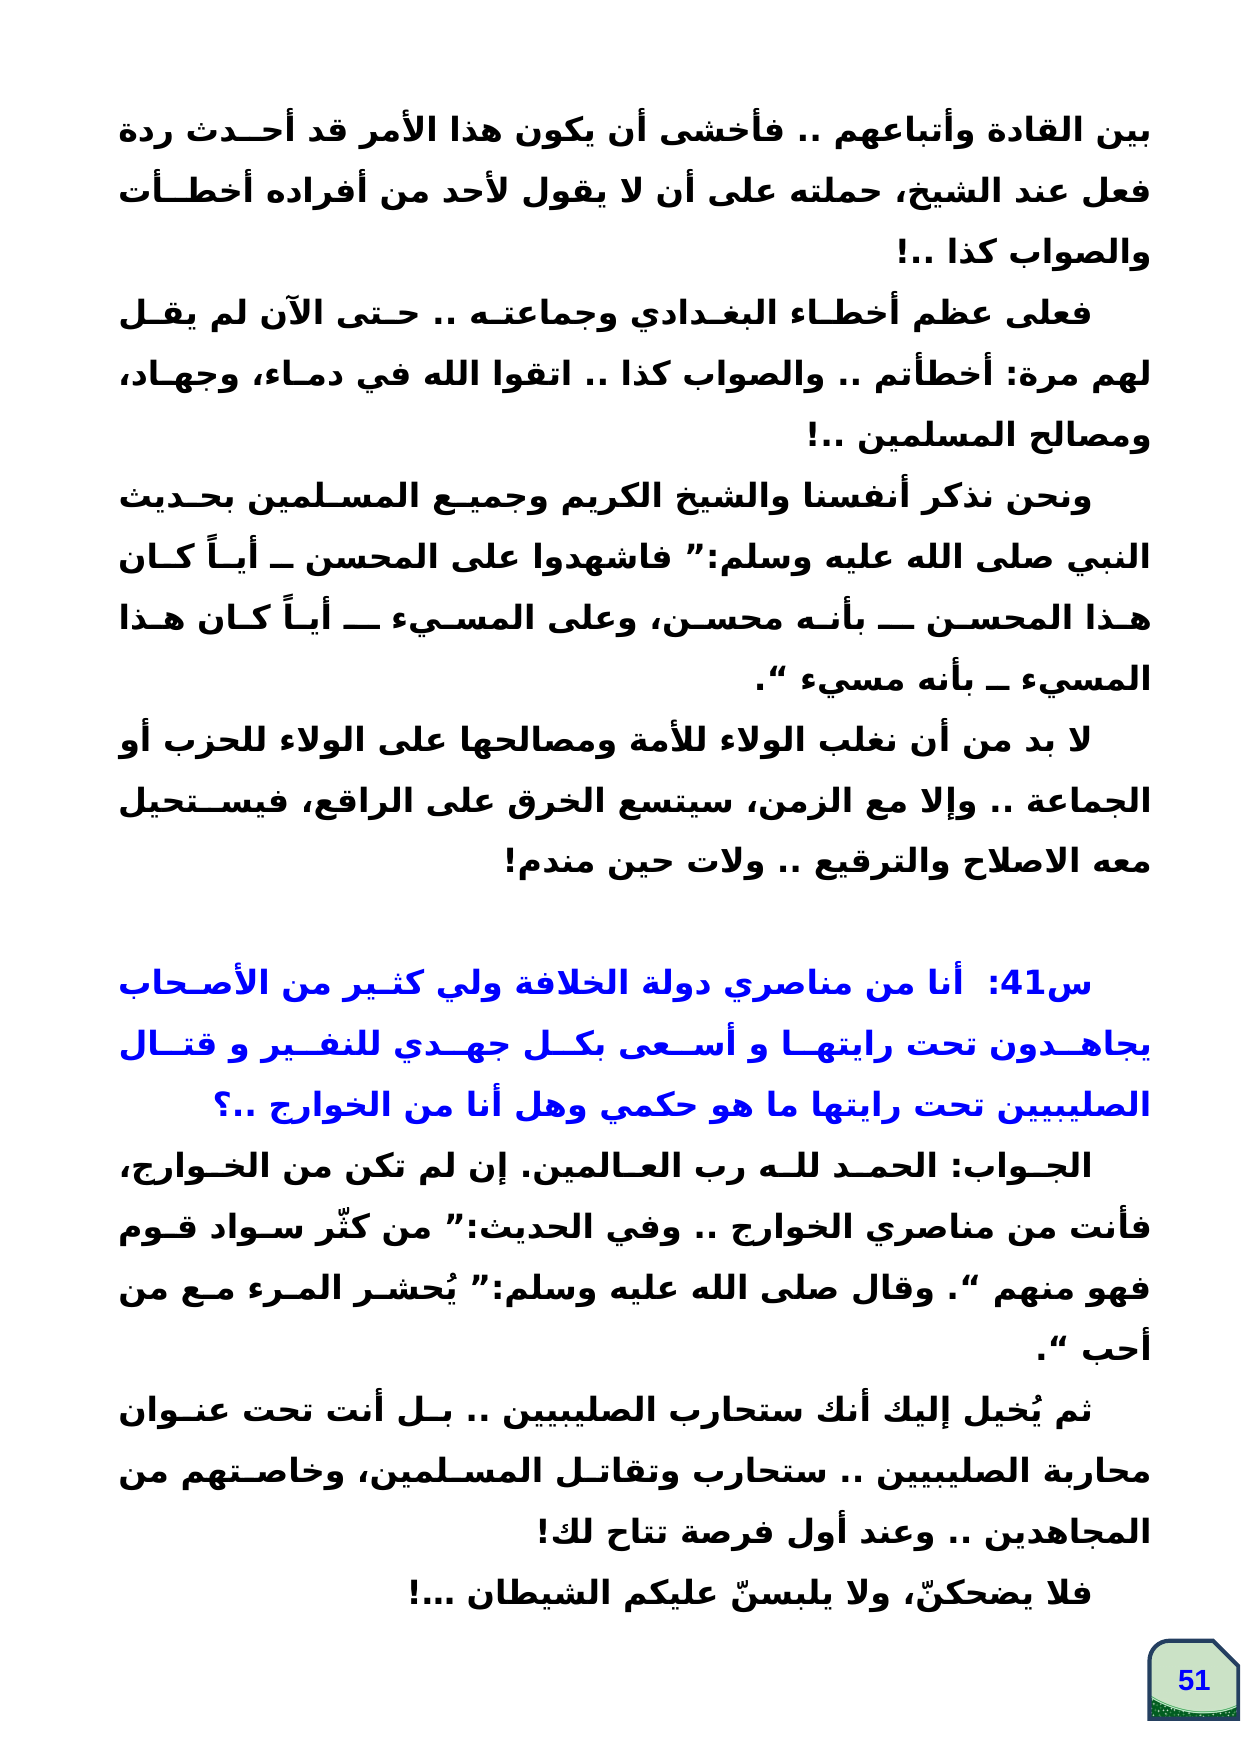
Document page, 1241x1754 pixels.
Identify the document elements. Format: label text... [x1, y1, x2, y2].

text س41: أنا من مناصري دولة الخلافة ولي كثير من الأصحاب يجاهدون تحت رايتها و أسعى بكل جهدي للنفير و قتال الصليبيين تحت رايتها ما هو حكمي وهل أنا من الخوارج ..؟ [118, 942, 1152, 1124]
text فلا يضحكنّ، ولا يلبسنّ عليكم الشيطان …! [118, 1551, 1152, 1612]
text لا بد من أن نغلب الولاء للأمة ومصالحها على الولاء للحزب أو الجماعة .. وإلا مع الزمن، سيتسع الخرق على الراقع، فيستحيل معه الاصلاح والترقيع .. ولات حين مندم! [118, 698, 1152, 881]
picture [1152, 1643, 1236, 1716]
text فعلى عظم أخطاء البغدادي وجماعته .. حتى الآن لم يقل لهم مرة: أخطأتم .. والصواب كذا .. اتقوا الله في دماء، وجهاد، ومصالح المسلمين ..! [118, 271, 1152, 454]
text ونحن نذكر أنفسنا والشيخ الكريم وجميع المسلمين بحديث النبي صلى الله عليه وسلم:” فاشهدوا على المحسن ــ أياً كان هذا المحسن ــ بأنه محسن، وعلى المسيء ــ أياً كان هذا المسيء ــ بأنه مسيء “. [118, 454, 1152, 698]
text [118, 89, 1152, 271]
text ثم يُخيل إليك أنك ستحارب الصليبيين .. بل أنت تحت عنوان محاربة الصليبيين .. ستحارب وتقاتل المسلمين، وخاصتهم من المجاهدين .. وعند أول فرصة تتاح لك! [118, 1368, 1152, 1551]
text الجواب: الحمد لله رب العالمين. إن لم تكن من الخوارج، فأنت من مناصري الخوارج .. وفي الحديث:” من كثّر سواد قوم فهو منهم “. وقال صلى الله عليه وسلم:” يُحشر المرء مع من أحب “. [118, 1124, 1152, 1368]
